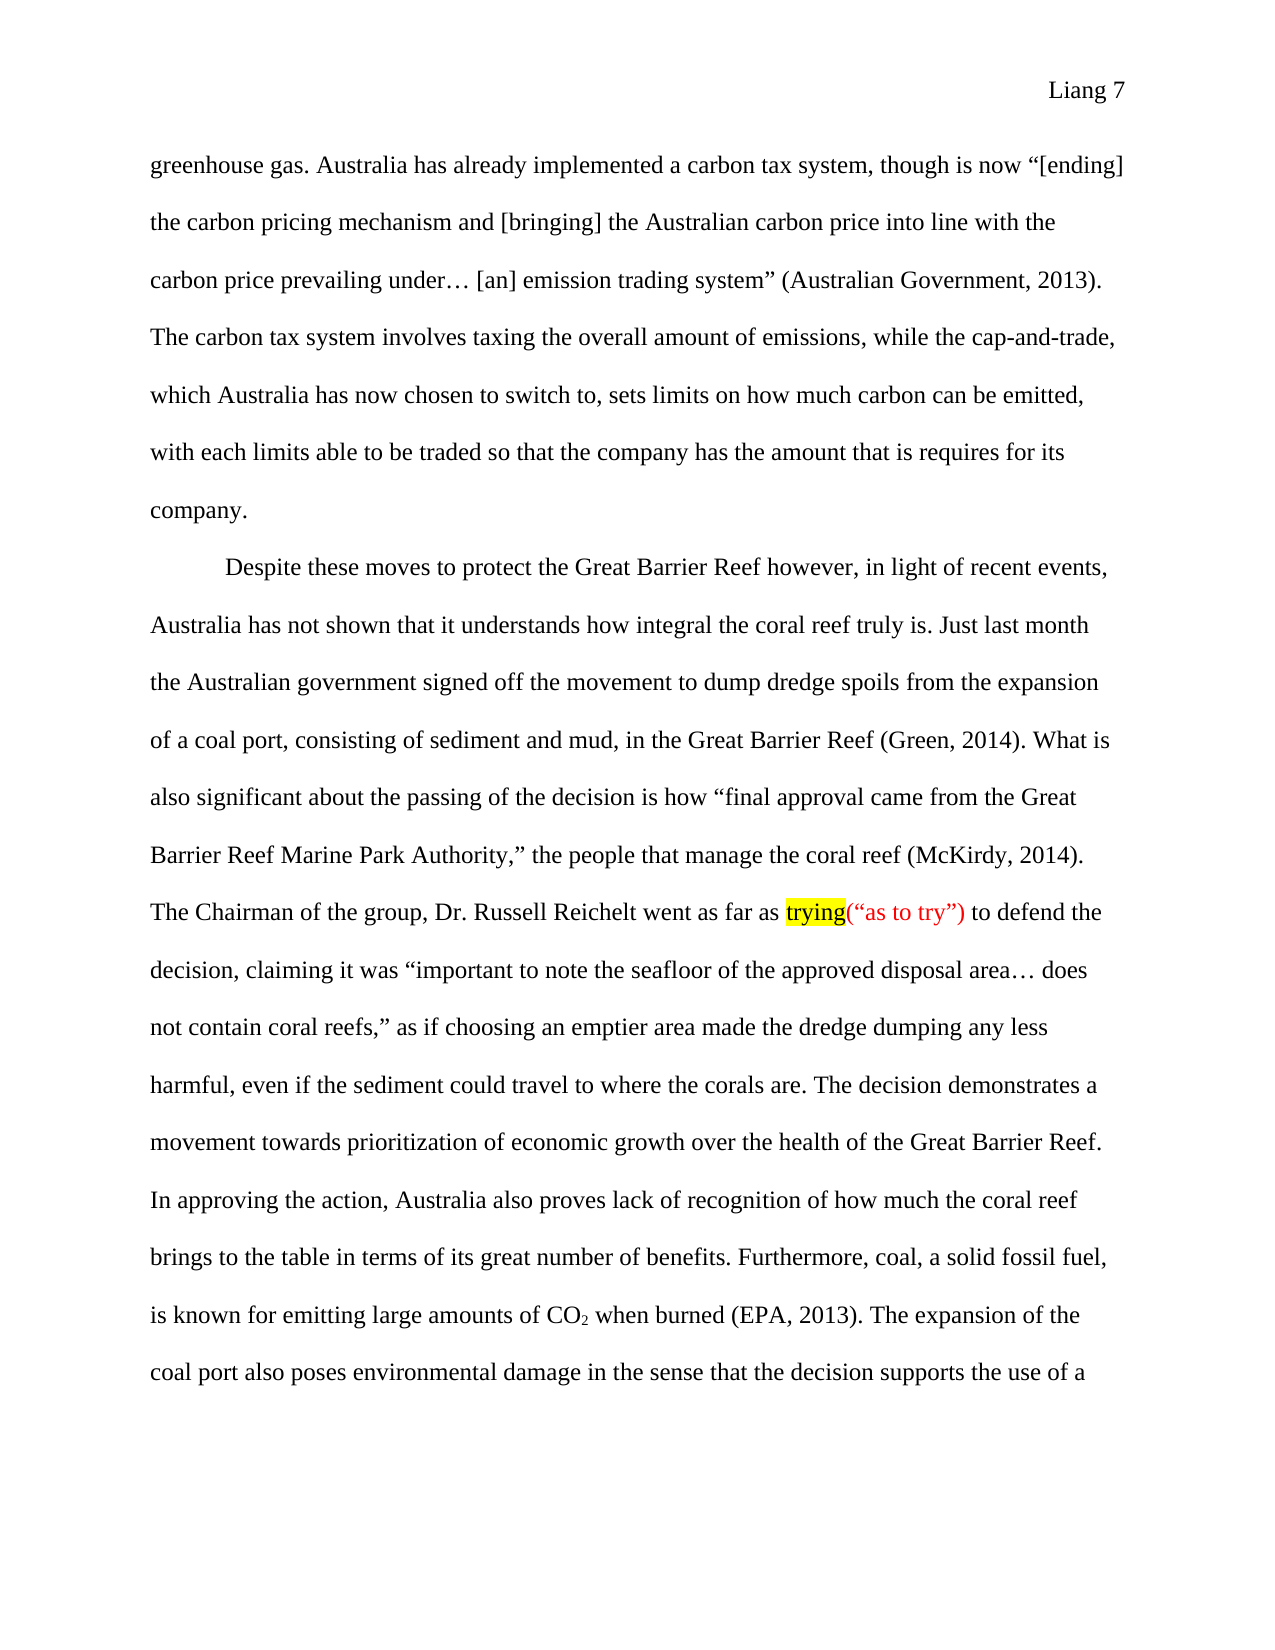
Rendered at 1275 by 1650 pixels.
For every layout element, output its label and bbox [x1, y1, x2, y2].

text [150, 552, 1125, 1386]
text [150, 150, 1125, 524]
